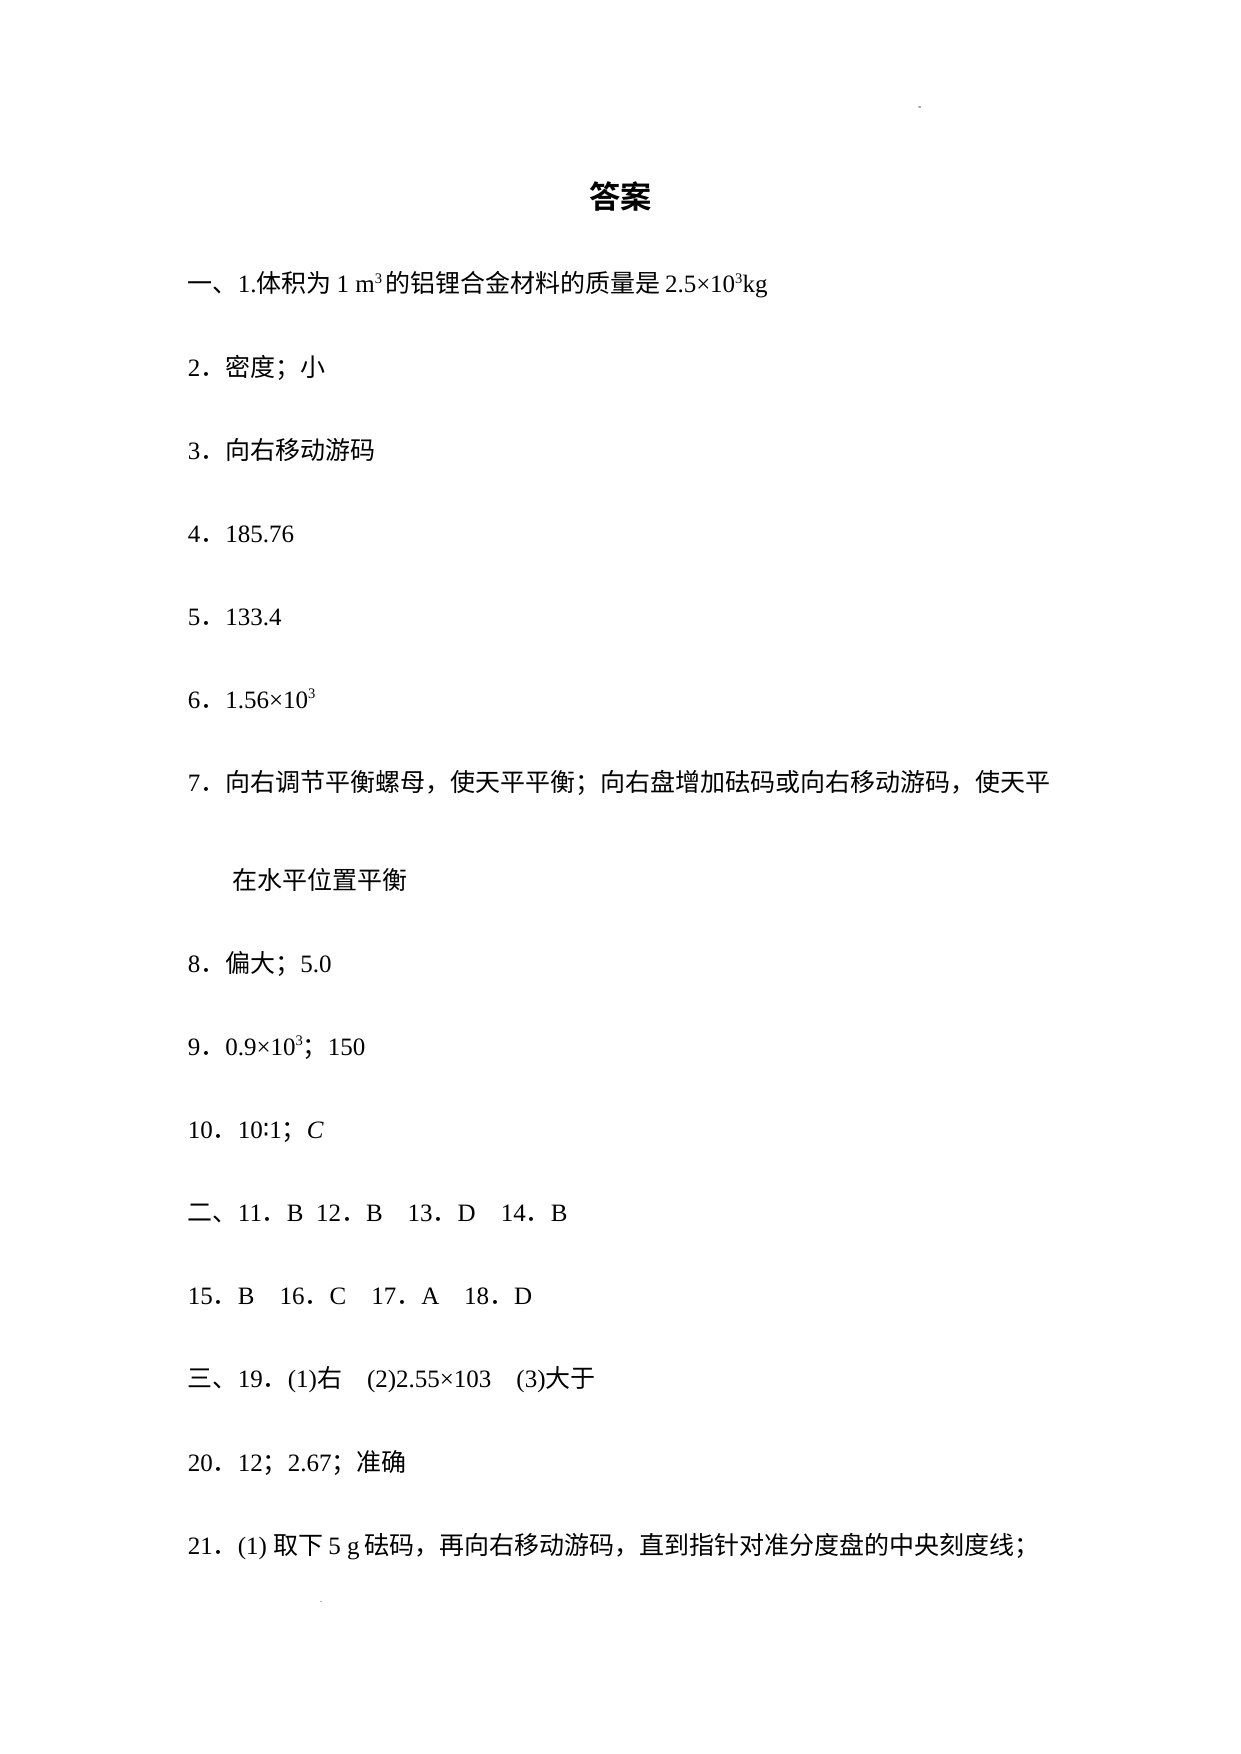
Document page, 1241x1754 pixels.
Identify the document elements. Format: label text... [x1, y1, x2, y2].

text 二、11．B 12．B 13．D 14．B [188, 1178, 1053, 1243]
text 3．向右移动游码 [188, 416, 1053, 481]
text 2．密度；小 [188, 333, 1053, 398]
text 7．向右调节平衡螺母，使天平平衡；向右盘增加砝码或向右移动游码，使天平在水平位置平衡 [188, 748, 1053, 911]
text 4．185.76 [188, 499, 1053, 564]
text 三、19．(1)右 (2)2.55×103 (3)大于 [188, 1344, 1053, 1409]
text 答案 [187, 162, 1053, 227]
text 6．1.56×103 [188, 665, 1053, 730]
text 20．12；2.67；准确 [188, 1428, 1053, 1493]
text 8．偏大；5.0 [188, 929, 1053, 994]
text 10．10∶1；C [188, 1095, 1053, 1160]
text 5．133.4 [188, 582, 1053, 647]
text 9．0.9×103；150 [188, 1012, 1053, 1077]
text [188, 1511, 1053, 1576]
text 15．B 16．C 17．A 18．D [188, 1261, 1053, 1326]
text 一、1.体积为1 m3的铝锂合金材料的质量是2.5×103kg [188, 249, 1053, 314]
